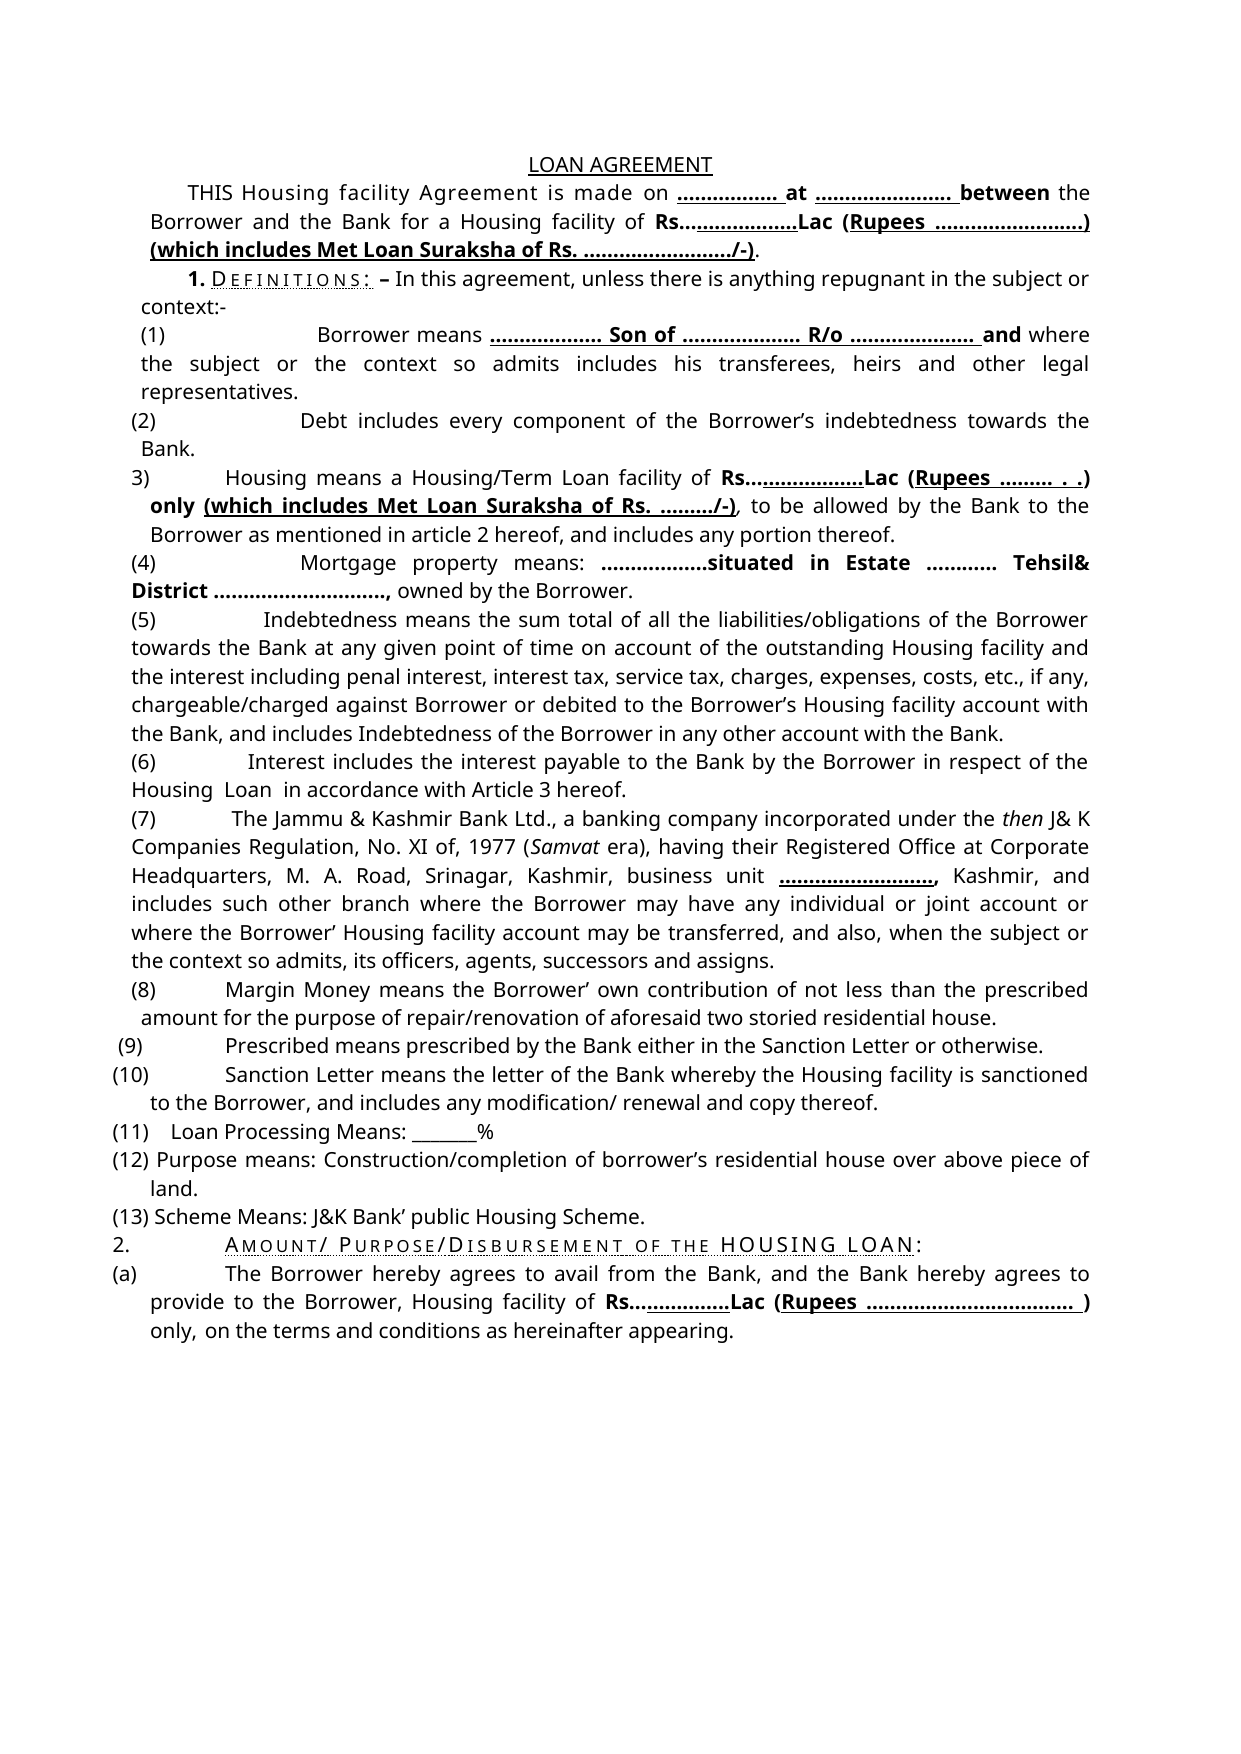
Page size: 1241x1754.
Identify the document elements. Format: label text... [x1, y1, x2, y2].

text (2) Debt includes every component of the Borrower’s indebtedness towards the Bank. [131, 406, 1090, 463]
text (1) Borrower means ………………. Son of ……………….. R/o ………………… and where the subject or the context so admits includes his transferees, heirs and other legal representatives. [141, 321, 1090, 406]
text (6) Interest includes the interest payable to the Bank by the Borrower in respect of the Housing Loan in accordance with Article 3 hereof. [131, 747, 1090, 804]
text THIS Housing facility Agreement is made on …………….. at ………………….. between the Borrower and the Bank for a Housing facility of Rs………………..Lac (Rupees …………………….) (which includes Met Loan Suraksha of Rs. ……………………./-). [150, 178, 1090, 264]
text 2. Amount/ Purpose/Disbursement of the HOUSING LOAN: [112, 1231, 1090, 1259]
text (9) Prescribed means prescribed by the Bank either in the Sanction Letter or otherwise. [112, 1032, 1090, 1060]
text (7) The Jammu & Kashmir Bank Ltd., a banking company incorporated under the then J& K Companies Regulation, No. XI of, 1977 (Samvat era), having their Registered Office at Corporate Headquarters, M. A. Road, Srinagar, Kashmir, business unit …………………….., Kashmir, and includes such other branch where the Borrower may have any individual or joint account or where the Borrower’ Housing facility account may be transferred, and also, when the subject or the context so admits, its officers, agents, successors and assigns. [131, 804, 1090, 975]
text (12) Purpose means: Construction/completion of borrower’s residential house over above piece of land. [112, 1145, 1090, 1202]
text 3) Housing means a Housing/Term Loan facility of Rs………………..Lac (Rupees ……… . .) only (which includes Met Loan Suraksha of Rs. ………/-), to be allowed by the Bank to the Borrower as mentioned in article 2 hereof, and includes any portion thereof. [131, 463, 1090, 548]
text (13) Scheme Means: J&K Bank’ public Housing Scheme. [112, 1202, 1090, 1231]
text (11) Loan Processing Means: _______% [112, 1117, 1090, 1145]
text (4) Mortgage property means: ………………situated in Estate ………… Tehsil& District ……………………….., owned by the Borrower. [131, 548, 1090, 605]
text (5) Indebtedness means the sum total of all the liabilities/obligations of the Borrower towards the Bank at any given point of time on account of the outstanding Housing facility and the interest including penal interest, interest tax, service tax, charges, expenses, costs, etc., if any, chargeable/charged against Borrower or debited to the Borrower’s Housing facility account with the Bank, and includes Indebtedness of the Borrower in any other account with the Bank. [131, 605, 1090, 747]
text 1. Definitions: – In this agreement, unless there is anything repugnant in the subject or context:- [141, 264, 1090, 321]
text (a) The Borrower hereby agrees to avail from the Bank, and the Bank hereby agrees to provide to the Borrower, Housing facility of Rs……………..Lac (Rupees …………………………….. ) only, on the terms and conditions as hereinafter appearing. [112, 1259, 1090, 1344]
text (10) Sanction Letter means the letter of the Bank whereby the Housing facility is sanctioned to the Borrower, and includes any modification/ renewal and copy thereof. [112, 1060, 1090, 1117]
text LOAN AGREEMENT [150, 150, 1090, 178]
text (8) Margin Money means the Borrower’ own contribution of not less than the prescribed amount for the purpose of repair/renovation of aforesaid two storied residential house. [131, 975, 1090, 1032]
